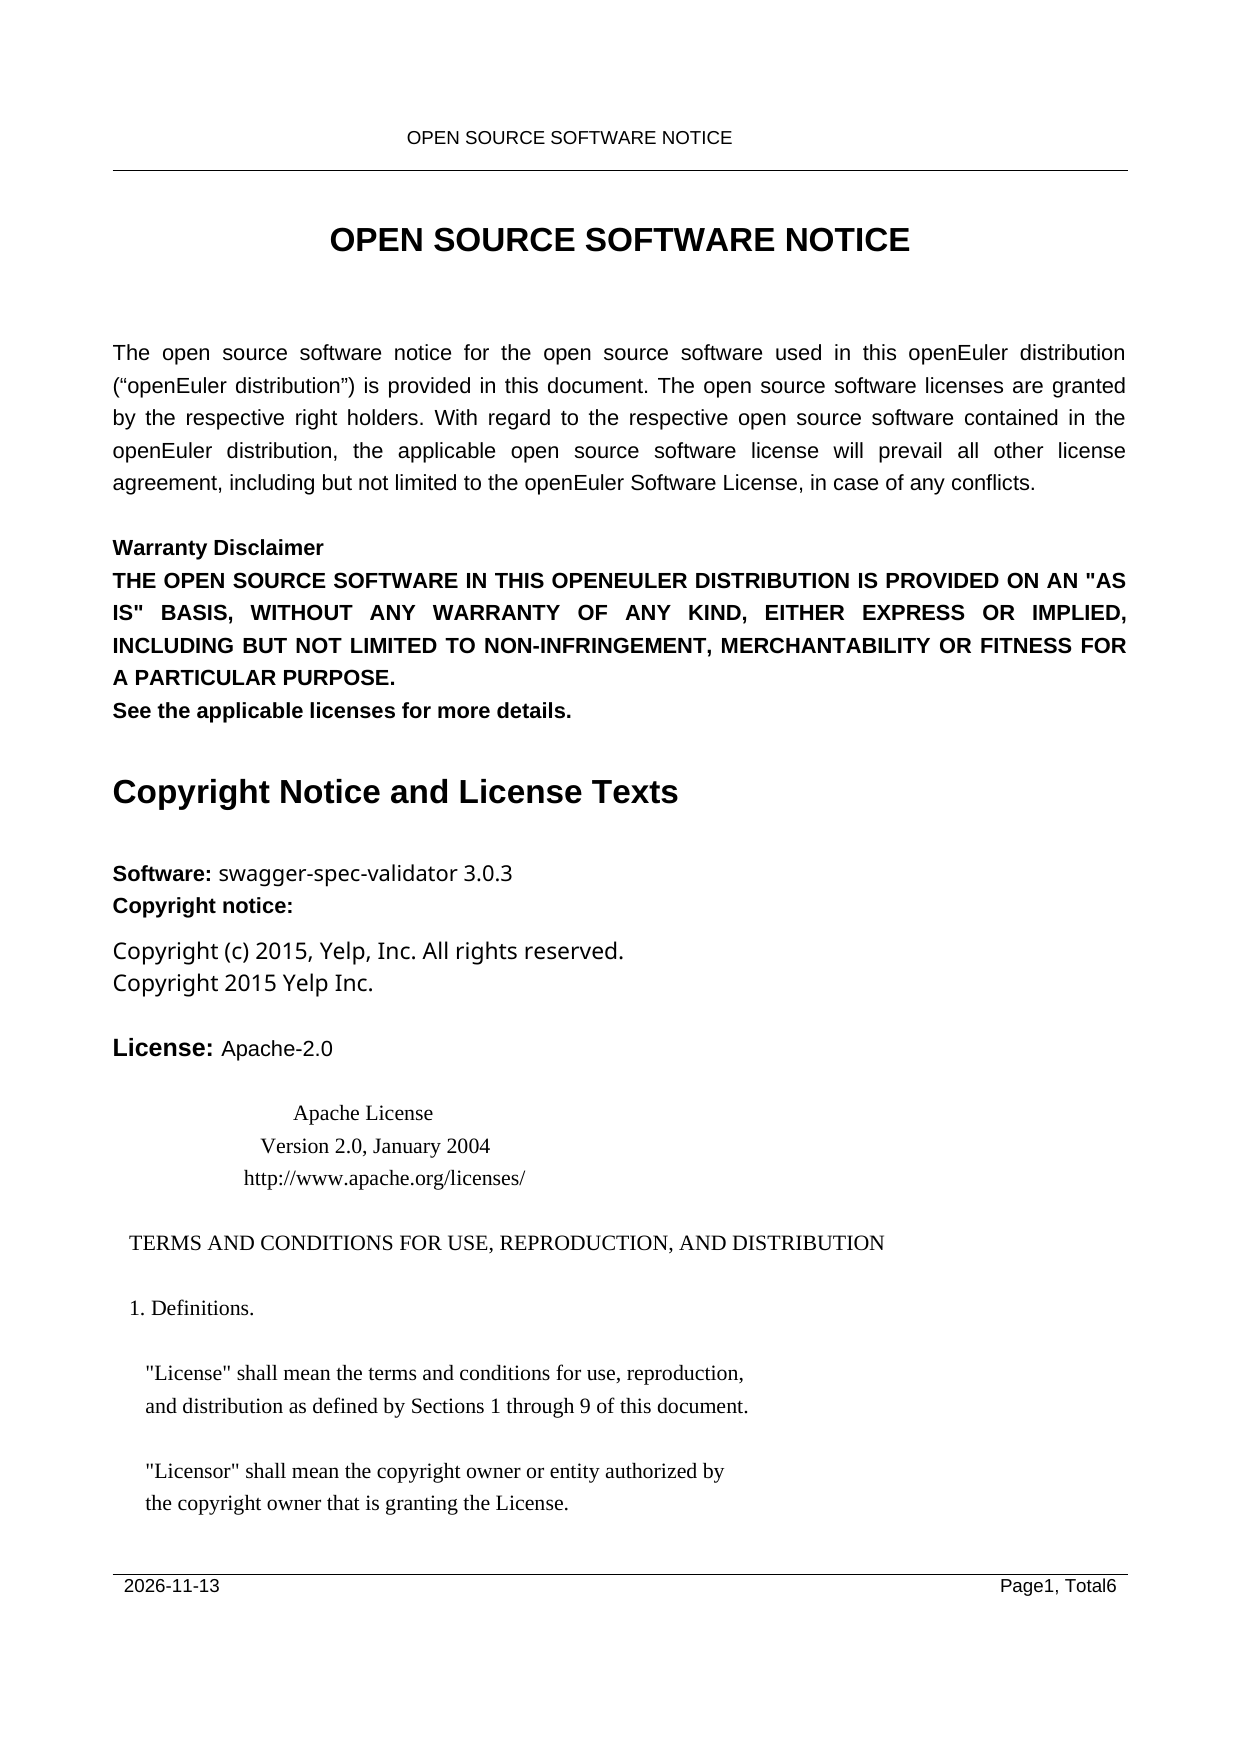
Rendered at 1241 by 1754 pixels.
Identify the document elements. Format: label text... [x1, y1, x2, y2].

text Copyright Notice and License Texts [112, 759, 1128, 824]
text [112, 1064, 1128, 1519]
text THE OPEN SOURCE SOFTWARE IN THIS OPENEULER DISTRIBUTION IS PROVIDED ON AN "AS IS" BASIS, WITHOUT ANY WARRANTY OF ANY KIND, EITHER EXPRESS OR IMPLIED, INCLUDING BUT NOT LIMITED TO NON-INFRINGEMENT, MERCHANTABILITY OR FITNESS FOR A PARTICULAR PURPOSE. See the applicable licenses for more details. [112, 564, 1128, 726]
text Warranty Disclaimer [112, 531, 1128, 564]
text OPEN SOURCE SOFTWARE NOTICE [112, 206, 1128, 271]
text The open source software notice for the open source software used in this openEuler distribution (“openEuler distribution”) is provided in this document. The open source software licenses are granted by the respective right holders. With regard to the respective open source software contained in the openEuler distribution, the applicable open source software license will prevail all other license agreement, including but not limited to the openEuler Software License, in case of any conflicts. [112, 336, 1128, 499]
text License: Apache-2.0 [112, 1031, 1128, 1064]
title Software: swagger-spec-validator 3.0.3 [112, 856, 1128, 889]
text Copyright (c) 2015, Yelp, Inc. All rights reserved. Copyright 2015 Yelp Inc. [112, 934, 1128, 1031]
text Copyright notice: [112, 889, 1128, 921]
